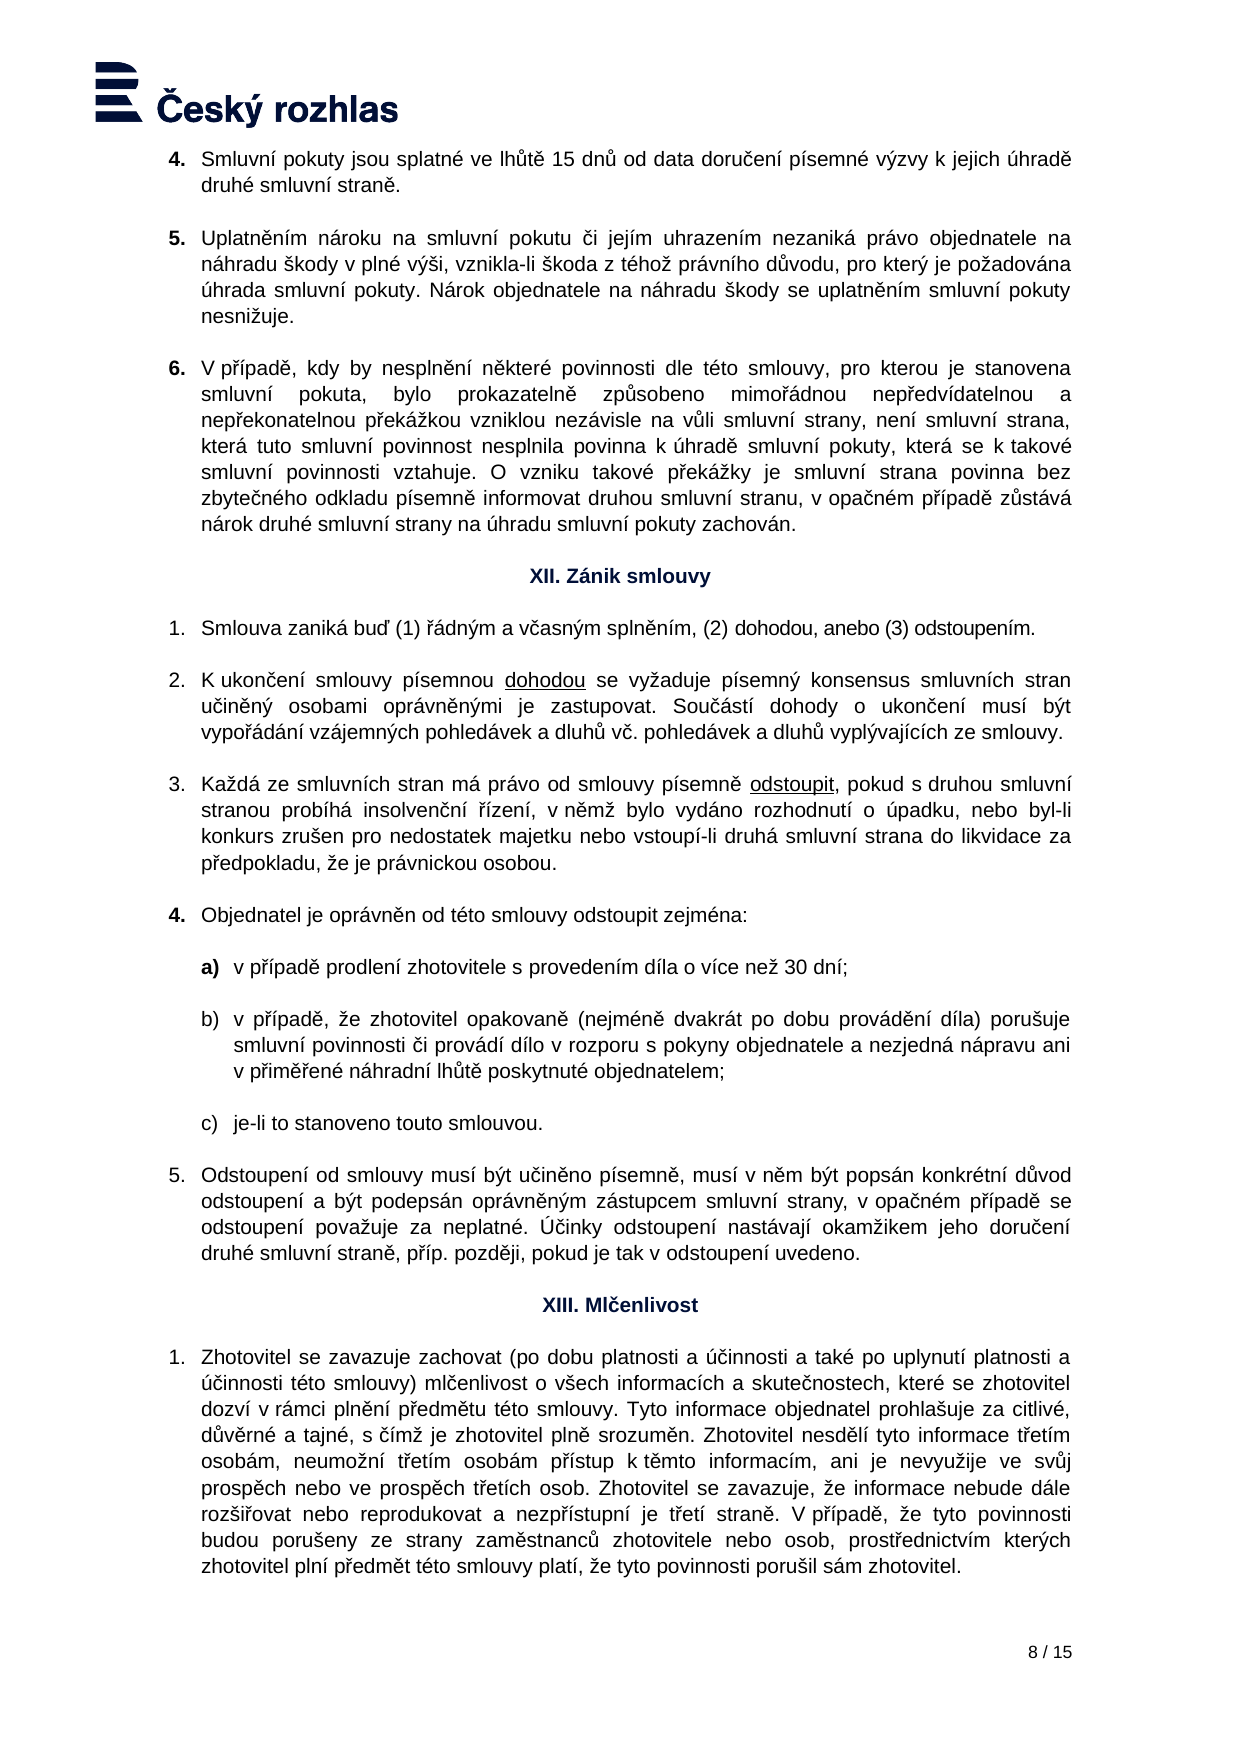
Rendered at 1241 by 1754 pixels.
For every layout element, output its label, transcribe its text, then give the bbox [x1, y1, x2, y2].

subtitle Zánik smlouvy [168, 563, 1072, 589]
list Každá ze smluvních stran má právo od smlouvy písemně odstoupit, pokud s druhou smluvní stranou probíhá insolvenční řízení, v němž bylo vydáno rozhodnutí o úpadku, nebo byl-li konkurs zrušen pro nedostatek majetku nebo vstoupí-li druhá smluvní strana do likvidace za předpokladu, že je právnickou osobou. [168, 771, 1072, 875]
list V případě, kdy by nesplnění některé povinnosti dle této smlouvy, pro kterou je stanovena smluvní pokuta, bylo prokazatelně způsobeno mimořádnou nepředvídatelnou a nepřekonatelnou překážkou vzniklou nezávisle na vůli smluvní strany, není smluvní strana, která tuto smluvní povinnost nesplnila povinna k úhradě smluvní pokuty, která se k takové smluvní povinnosti vztahuje. O vzniku takové překážky je smluvní strana povinna bez zbytečného odkladu písemně informovat druhou smluvní stranu, v opačném případě zůstává nárok druhé smluvní strany na úhradu smluvní pokuty zachován. [168, 354, 1072, 537]
picture [95, 62, 398, 128]
list Smluvní pokuty jsou splatné ve lhůtě 15 dnů od data doručení písemné výzvy k jejich úhradě druhé smluvní straně. [168, 146, 1072, 198]
list v případě prodlení zhotovitele s provedením díla o více než 30 dní; [201, 953, 1072, 979]
list K ukončení smlouvy písemnou dohodou se vyžaduje písemný konsensus smluvních stran učiněný osobami oprávněnými je zastupovat. Součástí dohody o ukončení musí být vypořádání vzájemných pohledávek a dluhů vč. pohledávek a dluhů vyplývajících ze smlouvy. [168, 667, 1072, 745]
list Smlouva zaniká buď (1) řádným a včasným splněním, (2) dohodou, anebo (3) odstoupením. [168, 615, 1072, 641]
subtitle Mlčenlivost [168, 1292, 1072, 1318]
list Objednatel je oprávněn od této smlouvy odstoupit zejména: [168, 901, 1072, 927]
list Odstoupení od smlouvy musí být učiněno písemně, musí v něm být popsán konkrétní důvod odstoupení a být podepsán oprávněným zástupcem smluvní strany, v opačném případě se odstoupení považuje za neplatné. Účinky odstoupení nastávají okamžikem jeho doručení druhé smluvní straně, příp. později, pokud je tak v odstoupení uvedeno. [168, 1162, 1072, 1266]
list je-li to stanoveno touto smlouvou. [201, 1109, 1072, 1136]
list Uplatněním nároku na smluvní pokutu či jejím uhrazením nezaniká právo objednatele na náhradu škody v plné výši, vznikla-li škoda z téhož právního důvodu, pro který je požadována úhrada smluvní pokuty. Nárok objednatele na náhradu škody se uplatněním smluvní pokuty nesnižuje. [168, 224, 1072, 328]
list Zhotovitel se zavazuje zachovat (po dobu platnosti a účinnosti a také po uplynutí platnosti a účinnosti této smlouvy) mlčenlivost o všech informacích a skutečnostech, které se zhotovitel dozví v rámci plnění předmětu této smlouvy. Tyto informace objednatel prohlašuje za citlivé, důvěrné a tajné, s čímž je zhotovitel plně srozuměn. Zhotovitel nesdělí tyto informace třetím osobám, neumožní třetím osobám přístup k těmto informacím, ani je nevyužije ve svůj prospěch nebo ve prospěch třetích osob. Zhotovitel se zavazuje, že informace nebude dále rozšiřovat nebo reprodukovat a nezpřístupní je třetí straně. V případě, že tyto povinnosti budou porušeny ze strany zaměstnanců zhotovitele nebo osob, prostřednictvím kterých zhotovitel plní předmět této smlouvy platí, že tyto povinnosti porušil sám zhotovitel. [168, 1344, 1072, 1578]
list v případě, že zhotovitel opakovaně (nejméně dvakrát po dobu provádění díla) porušuje smluvní povinnosti či provádí dílo v rozporu s pokyny objednatele a nezjedná nápravu ani v přiměřené náhradní lhůtě poskytnuté objednatelem; [201, 1005, 1072, 1083]
